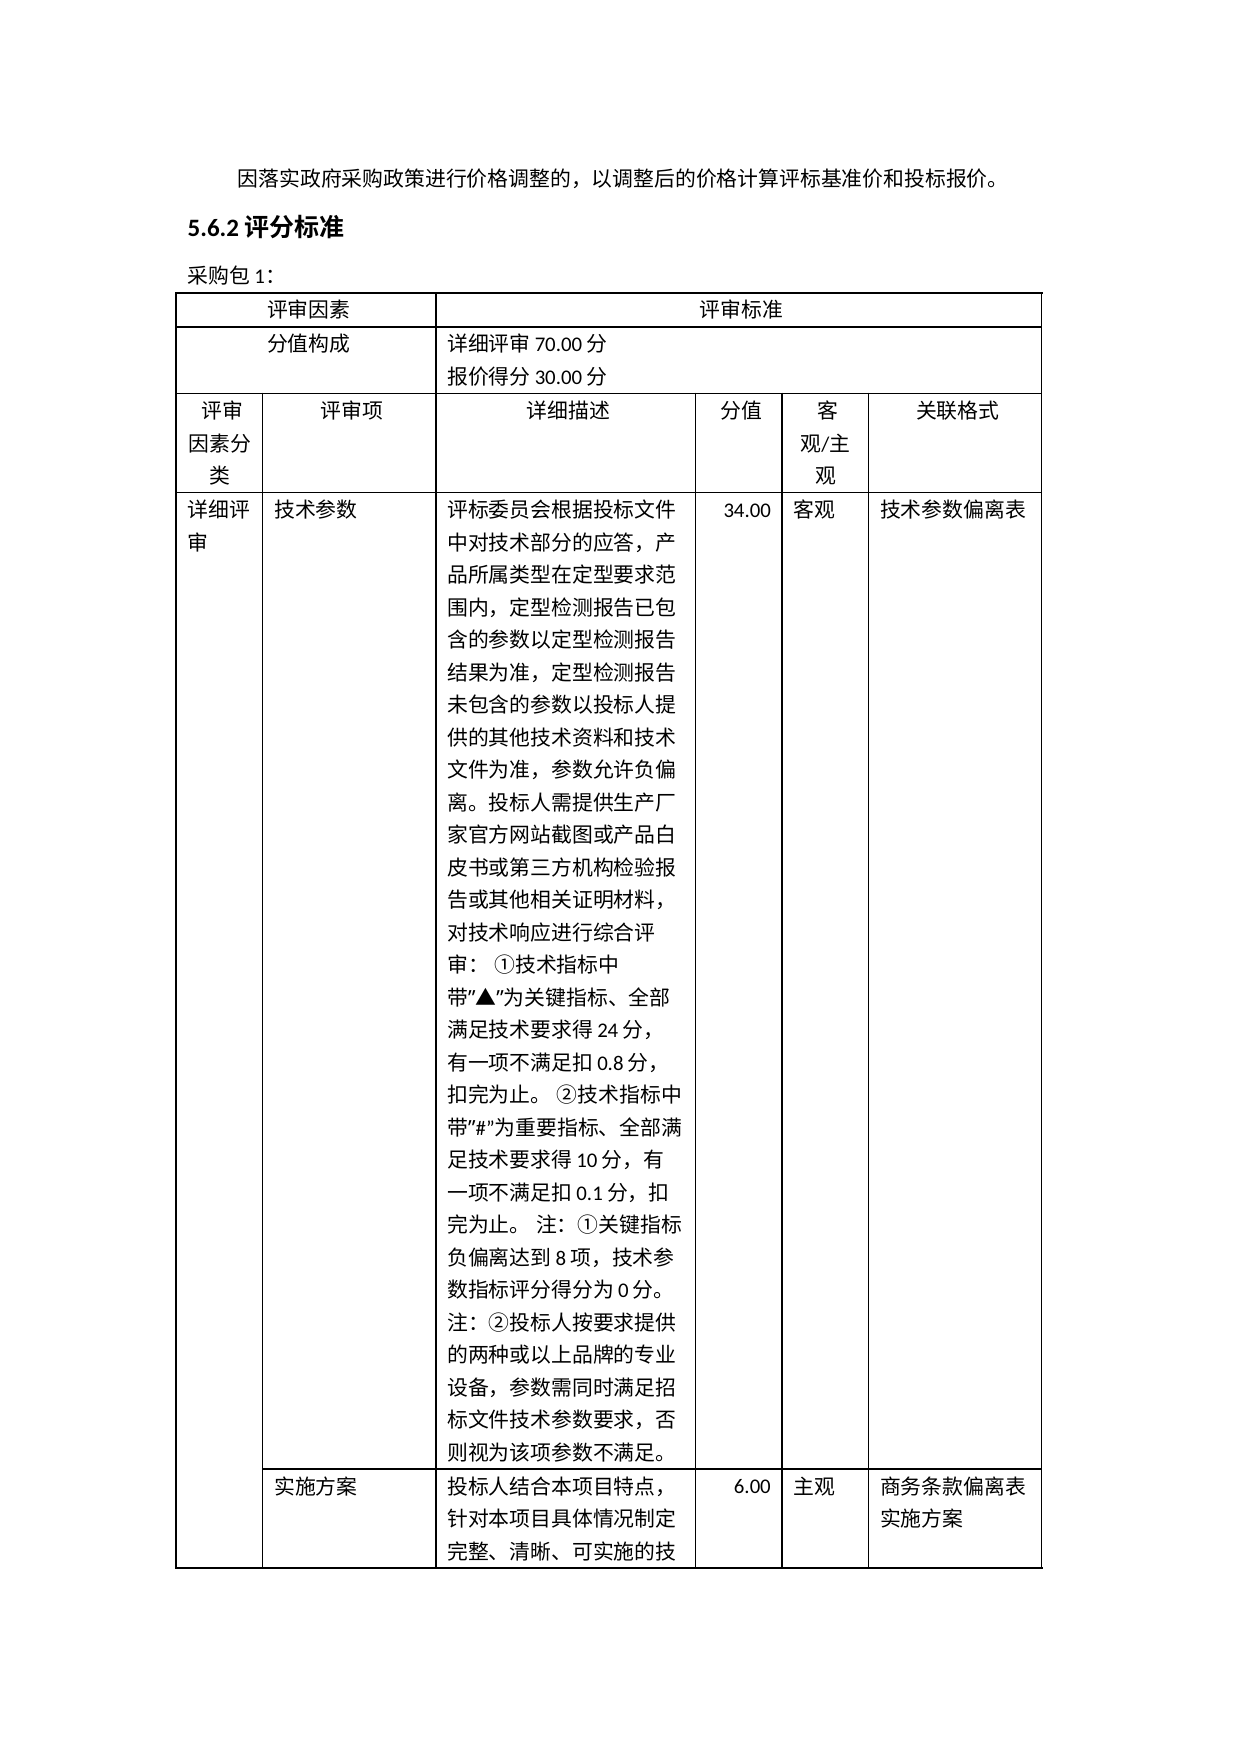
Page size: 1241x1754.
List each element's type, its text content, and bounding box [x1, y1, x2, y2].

table_cell 主观 [783, 1470, 868, 1567]
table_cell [437, 1470, 695, 1567]
table_cell 评审项 [263, 394, 435, 492]
table_cell 分值构成 [177, 328, 435, 393]
table_cell 评标委员会根据投标文件中对技术部分的应答，产品所属类型在定型要求范围内，定型检测报告已包含的参数以定型检测报告结果为准，定型检测报告未包含的参数以投标人提供的其他技术资料和技术文件为准，参数允许负偏离。投标人需提供生产厂家官方网站截图或产品白皮书或第三方机构检验报告或其他相关证明材料，对技术响应进行综合评审： ①技术指标中带”▲”为关键指标、全部满足技术要求得24分，有一项不满足扣0.8分，扣完为止。 ②技术指标中带”#”为重要指标、全部满足技术要求得10分，有一项不满足扣0.1分，扣完为止。 注：①关键指标负偏离达到8项，技术参数指标评分得分为0分。 注：②投标人按要求提供的两种或以上品牌的专业设备，参数需同时满足招标文件技术参数要求，否则视为该项参数不满足。 [437, 493, 695, 1468]
text 5.6.2评分标准 [187, 194, 1053, 259]
text 因落实政府采购政策进行价格调整的，以调整后的价格计算评标基准价和投标报价。 [187, 162, 1053, 194]
table_cell 分值 [696, 394, 781, 492]
table_cell 34.00 [696, 493, 781, 1468]
table_cell 详细描述 [437, 394, 695, 492]
table_cell 客观 [783, 493, 868, 1468]
table_cell 技术参数 [263, 493, 435, 1468]
table_cell 关联格式 [869, 394, 1041, 492]
table_cell 详细评审 [177, 493, 262, 1567]
table_cell 详细评审70.00分 报价得分30.00分 [437, 328, 1041, 393]
table_header 评审因素 [177, 294, 435, 326]
table_cell 技术参数偏离表 [869, 493, 1041, 1468]
table_cell 6.00 [696, 1470, 781, 1567]
text 采购包1： [187, 259, 1053, 292]
table_cell 实施方案 [263, 1470, 435, 1567]
table_header 评审标准 [437, 294, 1041, 326]
table_cell 商务条款偏离表 实施方案 [869, 1470, 1041, 1567]
table_cell 评审因素分类 [177, 394, 262, 492]
table_cell 客观/主观 [783, 394, 868, 492]
